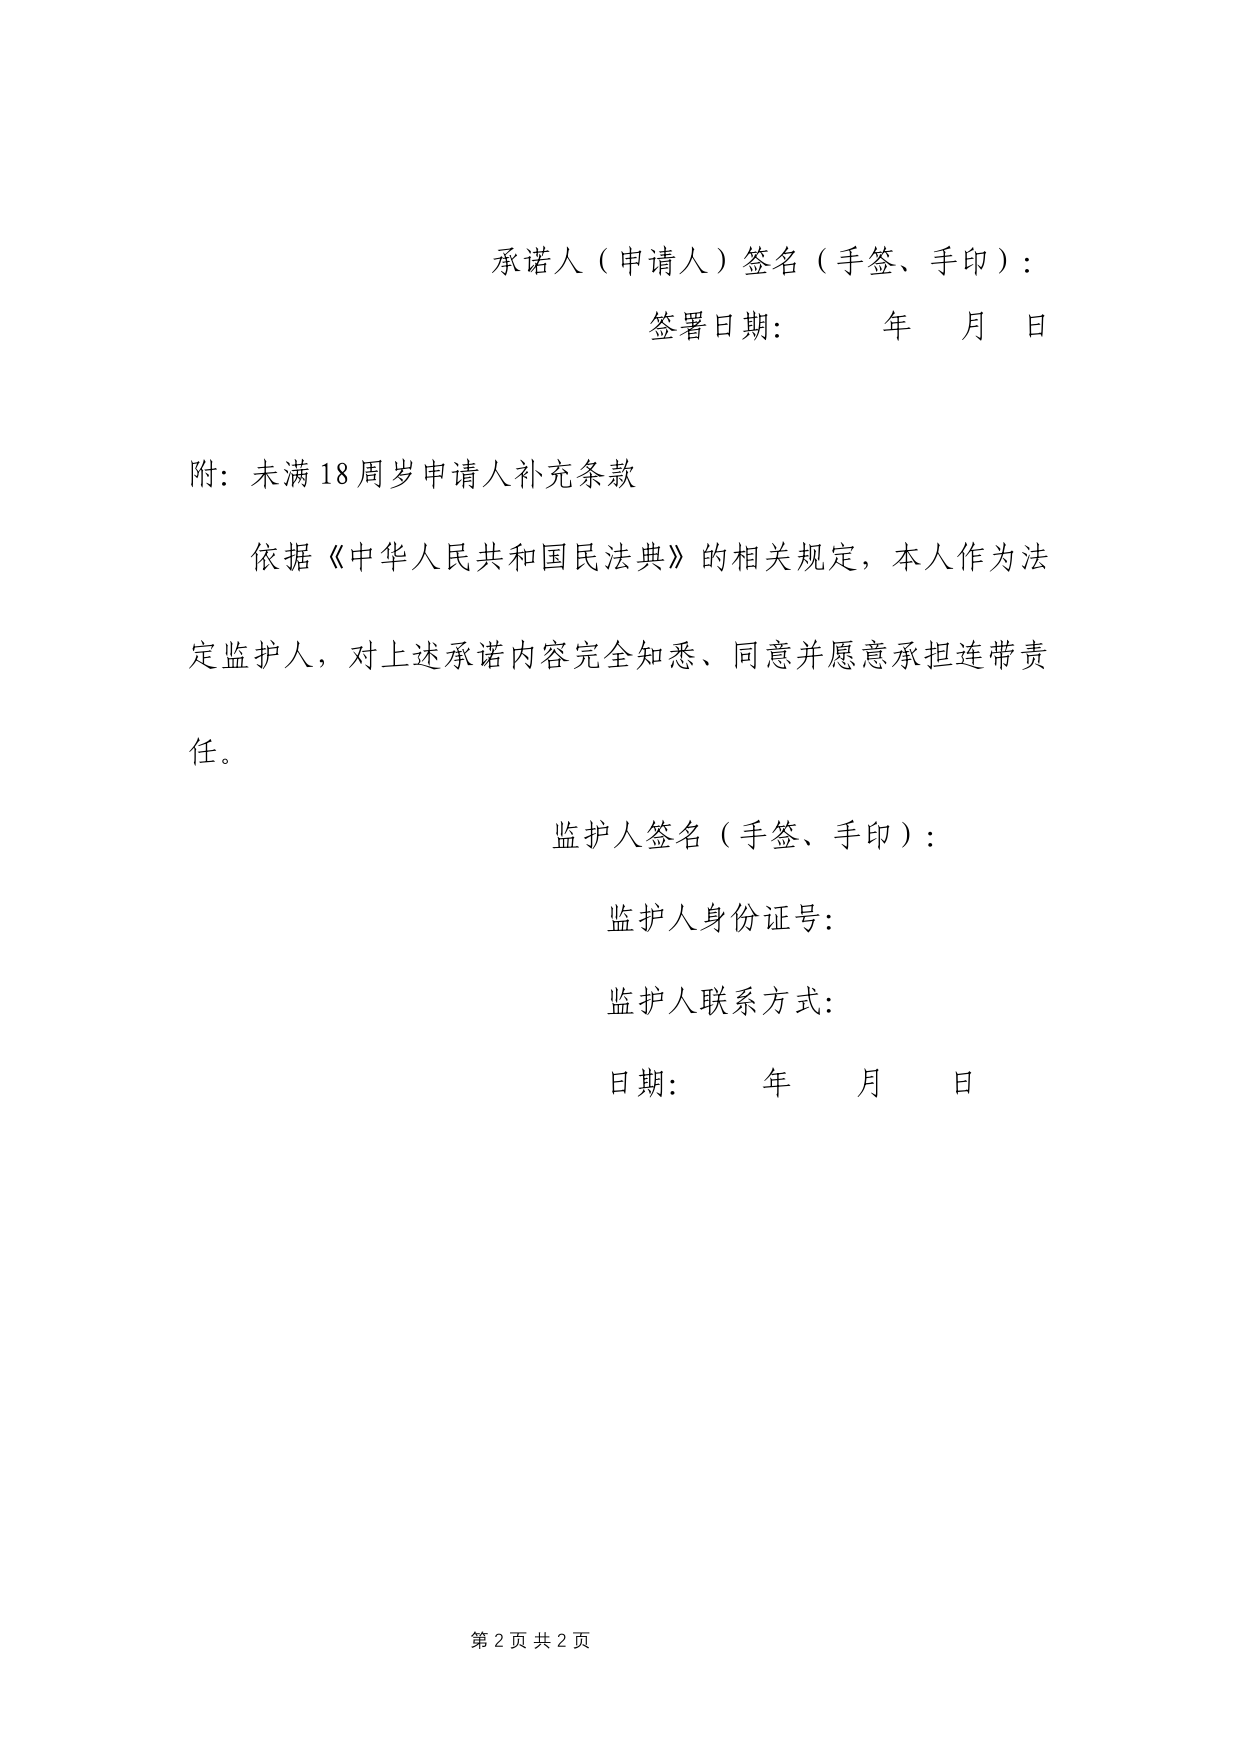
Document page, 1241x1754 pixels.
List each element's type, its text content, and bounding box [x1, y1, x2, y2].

text 承诺人（申请人）签名（手签、手印）： [187, 227, 1053, 292]
text 监护人签名（手签、手印）： [187, 800, 1053, 865]
text 监护人身份证号： [187, 883, 1053, 948]
text 依据《中华人民共和国民法典》的相关规定，本人作为法定监护人，对上述承诺内容完全知悉、同意并愿意承担连带责任。 [187, 523, 1053, 783]
text 日期： 年 月 日 [187, 1049, 1053, 1114]
text 签署日期： 年 月 日 [187, 292, 1053, 357]
text 附：未满18周岁申请人补充条款 [187, 440, 1053, 505]
text 监护人联系方式： [187, 966, 1053, 1031]
